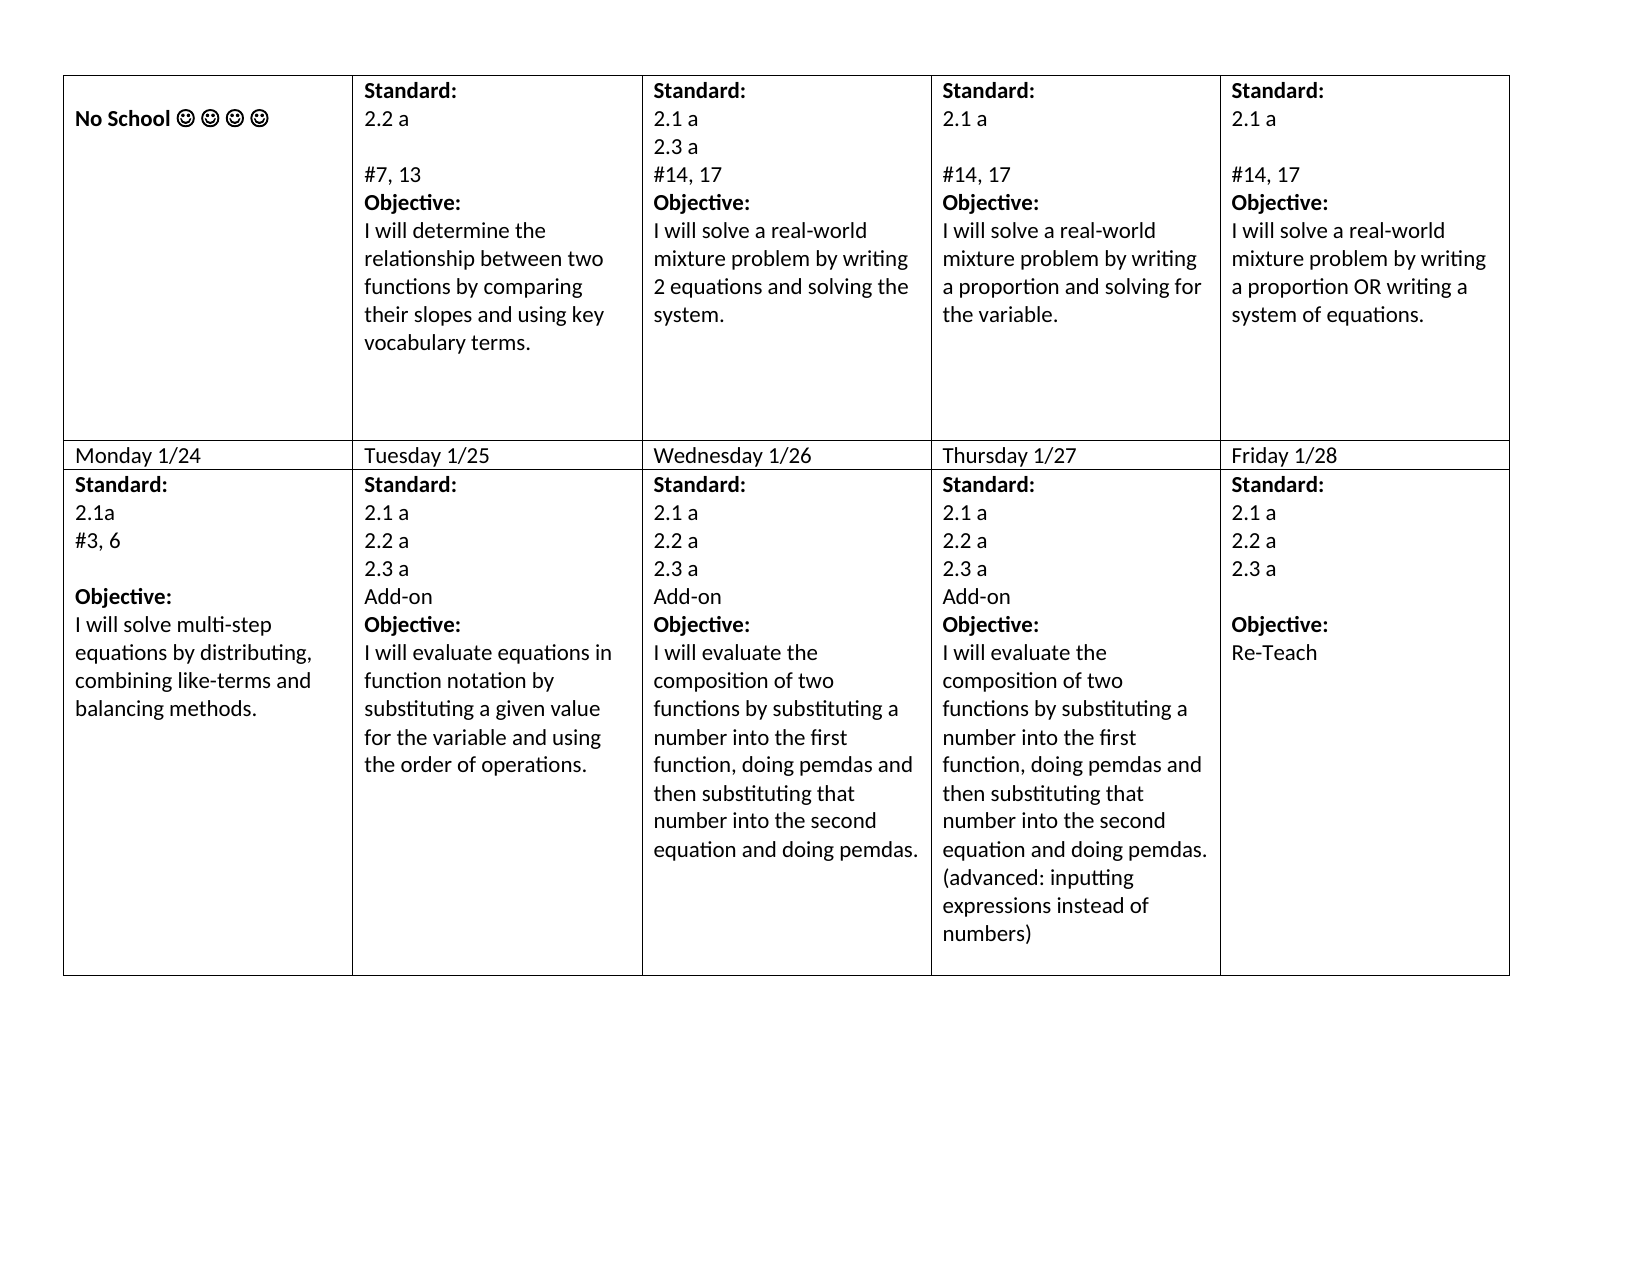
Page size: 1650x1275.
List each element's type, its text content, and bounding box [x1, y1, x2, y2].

table_cell Standard: 2.1 a 2.2 a 2.3 a Add-on Objective: I will evaluate equations in function notation by substituting a given value for the variable and using the order of operations. [353, 470, 642, 975]
table_cell Standard: 2.1 a 2.3 a #14, 17 Objective: I will solve a real-world mixture problem by writing 2 equations and solving the system. [643, 76, 931, 440]
table_cell Monday 1/24 [64, 441, 352, 469]
table_cell Standard: 2.1a #3, 6 Objective: I will solve multi-step equations by distributing, combining like-terms and balancing methods. [64, 470, 352, 975]
table_cell Standard: 2.1 a #14, 17 Objective: I will solve a real-world mixture problem by writing a proportion and solving for the variable. [932, 76, 1220, 440]
table_cell Thursday 1/27 [932, 441, 1220, 469]
table_cell Friday 1/28 [1221, 441, 1509, 469]
table_cell Standard: 2.2 a #7, 13 Objective: I will determine the relationship between two functions by comparing their slopes and using key vocabulary terms. [353, 76, 642, 440]
table_cell No School [64, 76, 352, 440]
table_cell Standard: 2.1 a 2.2 a 2.3 a Objective: Re-Teach [1221, 470, 1509, 975]
table_cell Wednesday 1/26 [643, 441, 931, 469]
table_cell Standard: 2.1 a 2.2 a 2.3 a Add-on Objective: I will evaluate the composition of two functions by substituting a number into the first function, doing pemdas and then substituting that number into the second equation and doing pemdas. [643, 470, 931, 975]
table_cell Tuesday 1/25 [353, 441, 642, 469]
table_cell Standard: 2.1 a 2.2 a 2.3 a Add-on Objective: I will evaluate the composition of two functions by substituting a number into the first function, doing pemdas and then substituting that number into the second equation and doing pemdas. (advanced: inputting expressions instead of numbers) [932, 470, 1220, 975]
table_cell Standard: 2.1 a #14, 17 Objective: I will solve a real-world mixture problem by writing a proportion OR writing a system of equations. [1221, 76, 1509, 440]
